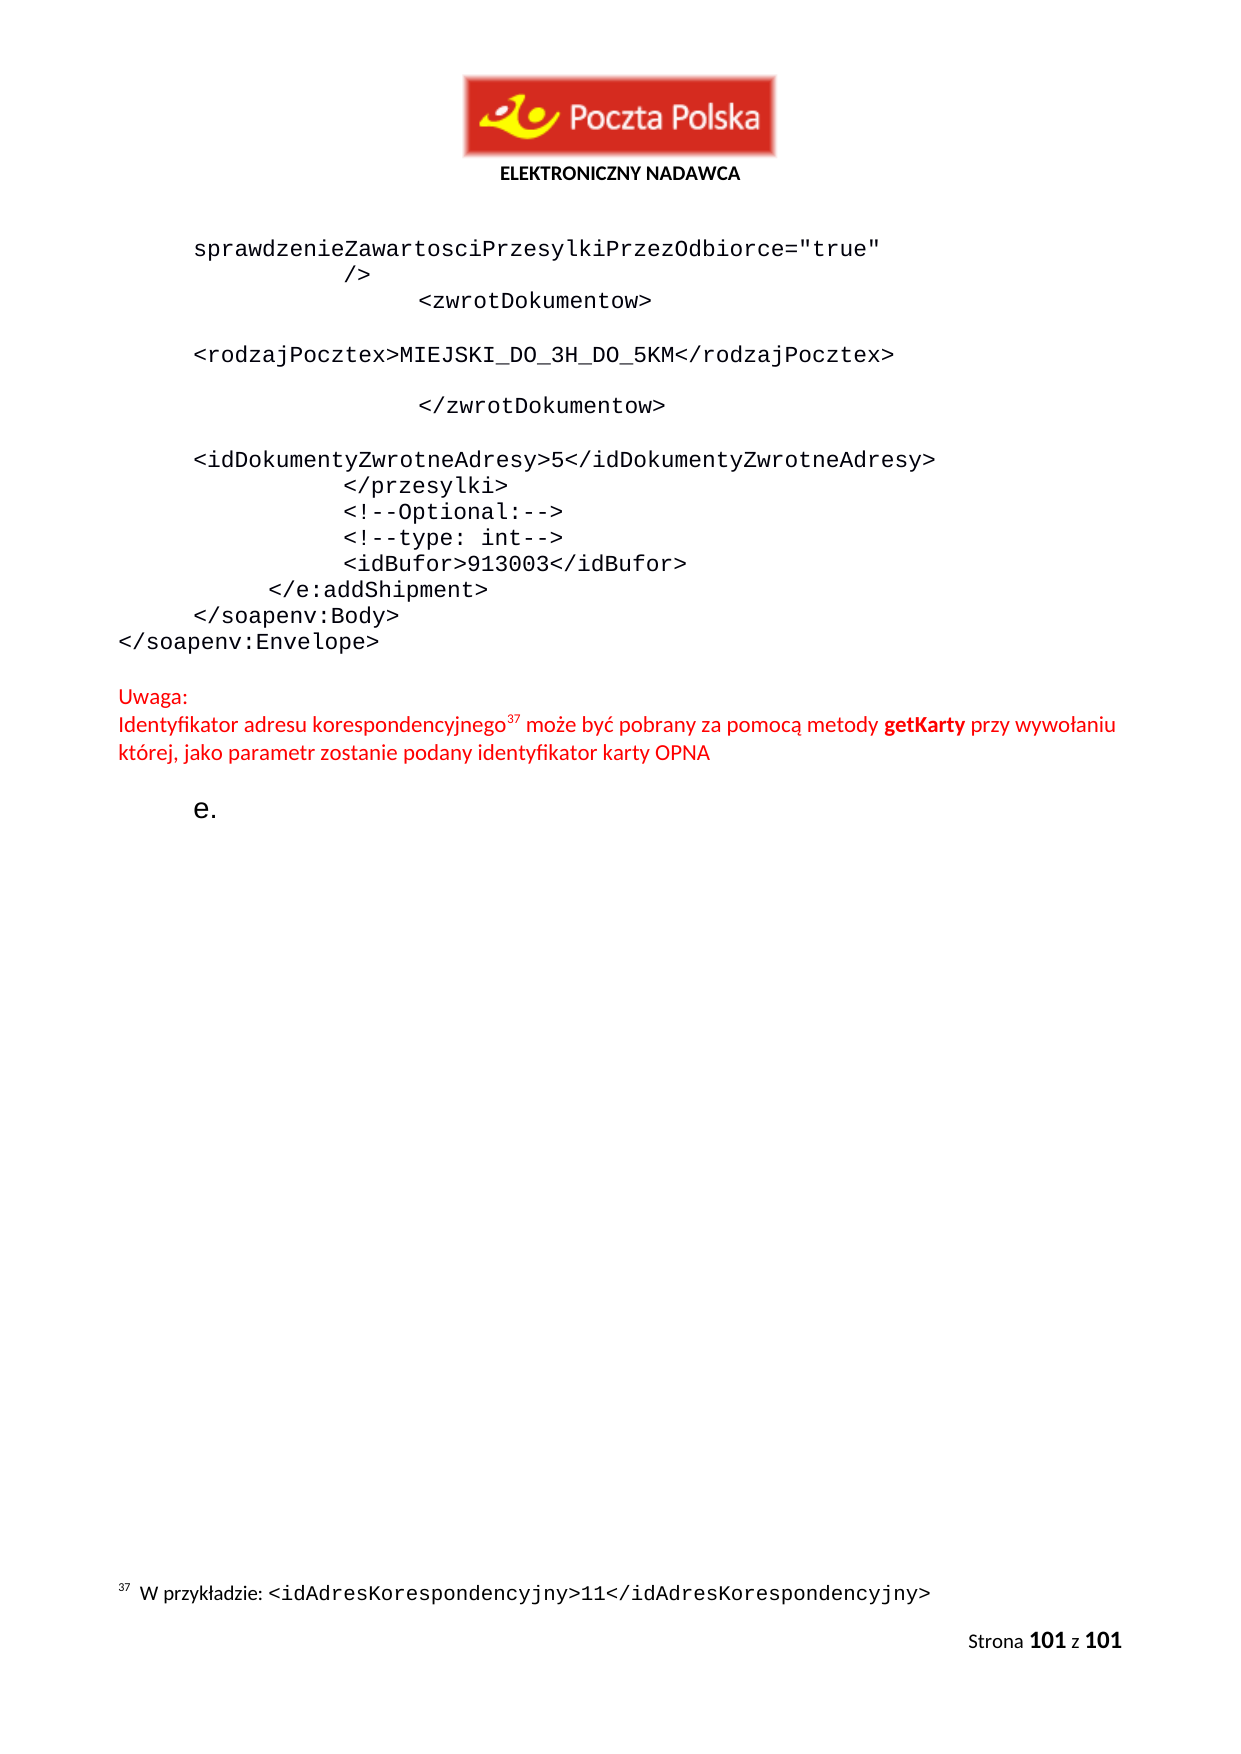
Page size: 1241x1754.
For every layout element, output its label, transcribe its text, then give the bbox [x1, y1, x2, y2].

text </soapenv:Envelope> [118, 630, 1122, 656]
text </przesylki> [118, 475, 1122, 501]
text <rodzajPocztex>MIEJSKI_DO_3H_DO_5KM</rodzajPocztex> [118, 315, 1122, 395]
text <zwrotDokumentow> [118, 289, 1122, 315]
text <!--type: int--> [118, 527, 1122, 553]
text </e:addShipment> [118, 578, 1122, 604]
text Identyfikator adresu korespondencyjnego może być pobrany za pomocą metody getKarty przy wywołaniu której, jako parametr zostanie podany identyfikator karty OPNA [118, 710, 1122, 766]
text </soapenv:Body> [118, 604, 1122, 630]
text /> [118, 263, 1122, 289]
text <idBufor>913003</idBufor> [118, 553, 1122, 578]
text </zwrotDokumentow> [118, 395, 1122, 421]
text sprawdzenieZawartosciPrzesylkiPrzezOdbiorce="true" [118, 209, 1122, 263]
text Uwaga: [118, 682, 1122, 710]
picture [461, 73, 779, 160]
text <idDokumentyZwrotneAdresy>5</idDokumentyZwrotneAdresy> [118, 421, 1122, 475]
text <!--Optional:--> [118, 501, 1122, 527]
